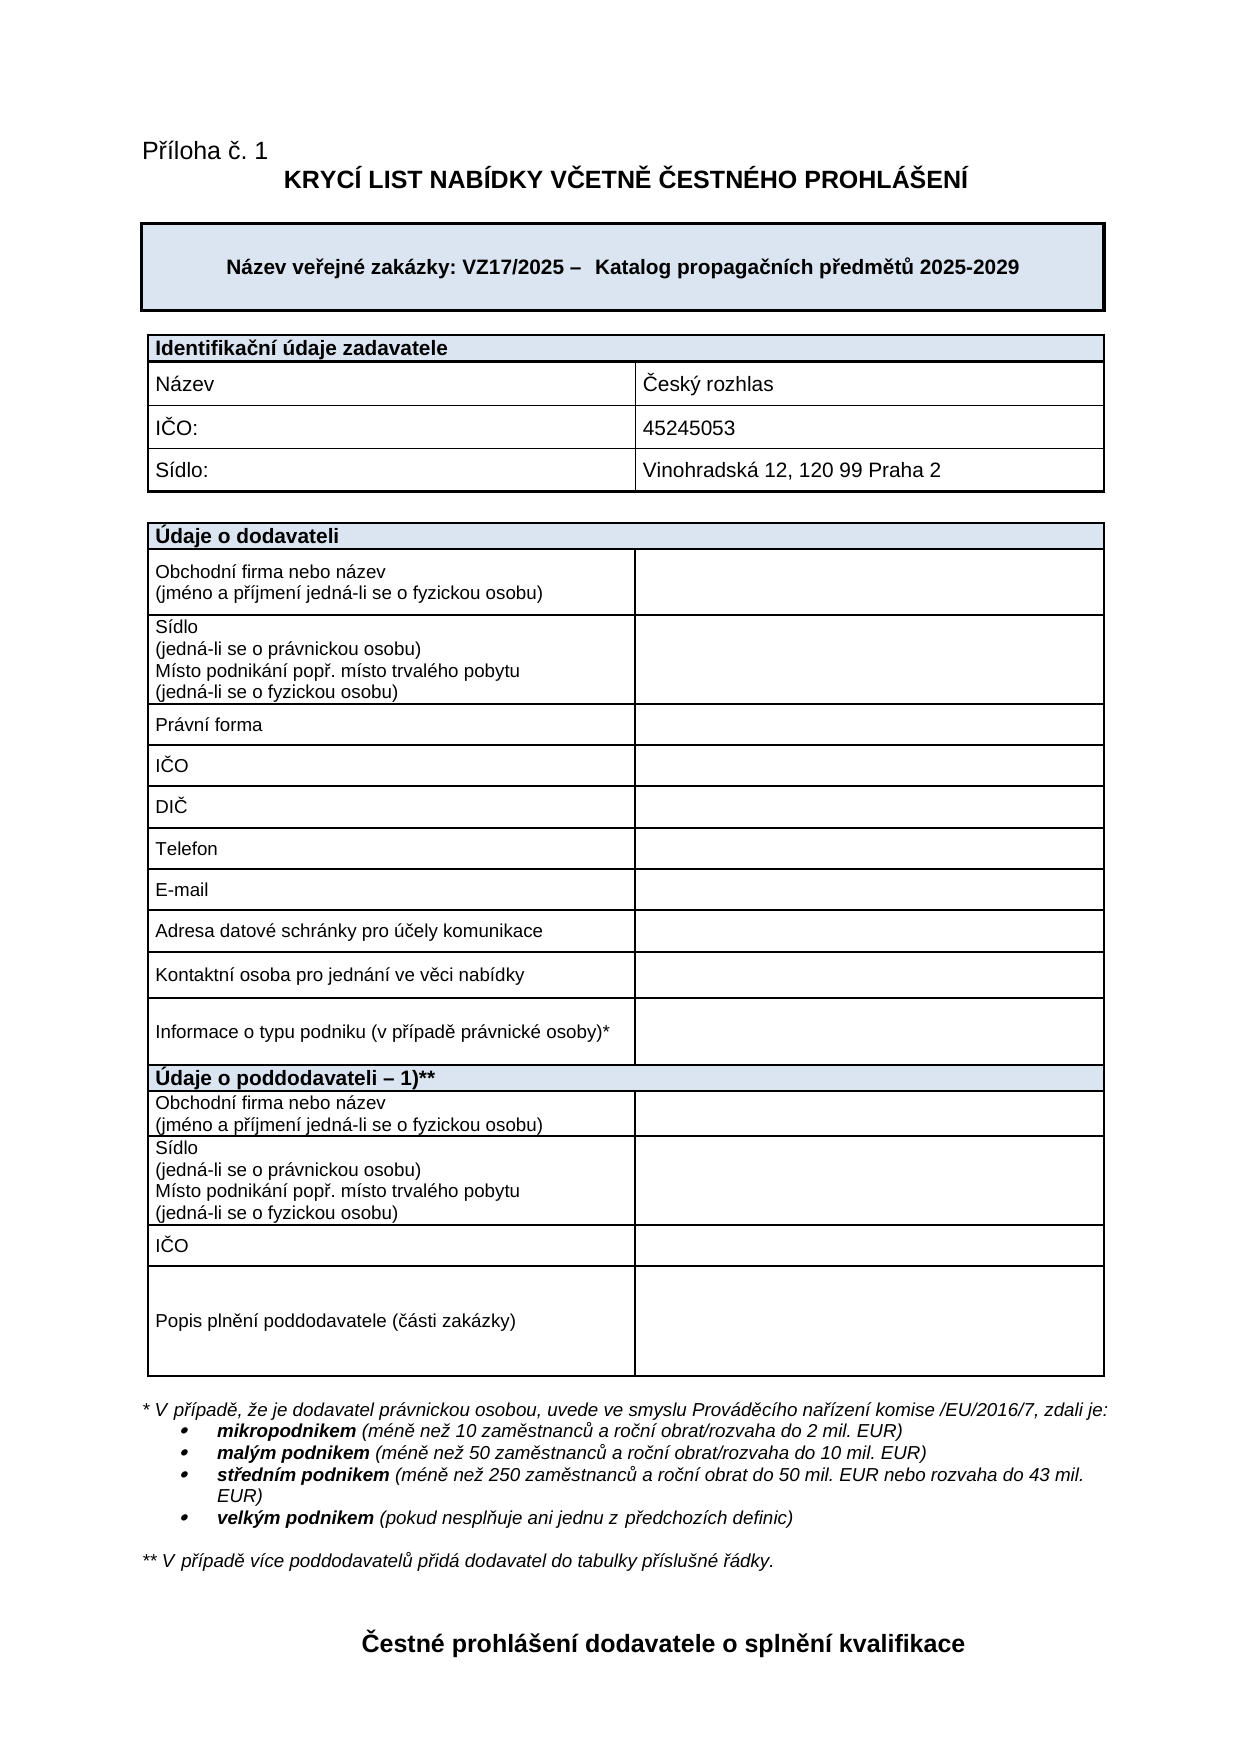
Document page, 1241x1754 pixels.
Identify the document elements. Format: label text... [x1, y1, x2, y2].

table_cell IČO [149, 1226, 634, 1265]
text ** V případě více poddodavatelů přidá dodavatel do tabulky příslušné řádky. [142, 1550, 1110, 1572]
table_cell [636, 1137, 1103, 1223]
text KRYCÍ LIST NABÍDKY VČETNĚ ČESTNÉHO PROHLÁŠENÍ [142, 164, 1110, 193]
table_cell Obchodní firma nebo název (jméno a příjmení jedná-li se o fyzickou osobu) [149, 550, 634, 614]
table_header Název veřejné zakázky: VZ17/2025 – Katalog propagačních předmětů 2025-2029 [143, 225, 1102, 309]
table_cell [636, 999, 1103, 1064]
table_cell Popis plnění poddodavatele (části zakázky) [149, 1267, 634, 1375]
table_cell Telefon [149, 829, 634, 868]
table_cell Kontaktní osoba pro jednání ve věci nabídky [149, 953, 634, 997]
table_cell DIČ [149, 787, 634, 827]
table_cell [636, 746, 1103, 785]
table_cell [636, 953, 1103, 997]
table_cell [636, 787, 1103, 827]
table_cell Údaje o poddodavateli – 1)** [149, 1066, 1103, 1090]
table_cell E-mail [149, 870, 634, 909]
table_cell [636, 911, 1103, 951]
table_cell Adresa datové schránky pro účely komunikace [149, 911, 634, 951]
text Příloha č. 1 [142, 136, 1110, 164]
table_header Identifikační údaje zadavatele [149, 336, 1103, 360]
list Čestné prohlášení dodavatele o splnění kvalifikace [217, 1629, 1110, 1658]
table_cell [636, 616, 1103, 702]
table_cell [636, 550, 1103, 614]
table_cell [636, 705, 1103, 744]
table_header Údaje o dodavateli [149, 524, 1103, 548]
list velkým podnikem (pokud nesplňuje ani jednu z předchozích definic) [179, 1507, 1110, 1528]
table_cell [636, 829, 1103, 868]
list malým podnikem (méně než 50 zaměstnanců a roční obrat/rozvaha do 10 mil. EUR) [179, 1442, 1110, 1464]
table_cell Obchodní firma nebo název (jméno a příjmení jedná-li se o fyzickou osobu) [149, 1092, 634, 1135]
table_cell Právní forma [149, 705, 634, 744]
text * V případě, že je dodavatel právnickou osobou, uvede ve smyslu Prováděcího nařízení komise /EU/2016/7, zdali je: [142, 1399, 1110, 1420]
table_cell Informace o typu podniku (v případě právnické osoby)* [149, 999, 634, 1064]
table_cell [636, 1092, 1103, 1135]
table_cell Sídlo (jedná-li se o právnickou osobu) Místo podnikání popř. místo trvalého pobytu (jedná-li se o fyzickou osobu) [149, 1137, 634, 1223]
table_cell Sídlo (jedná-li se o právnickou osobu) Místo podnikání popř. místo trvalého pobytu (jedná-li se o fyzickou osobu) [149, 616, 634, 702]
table_cell [636, 870, 1103, 909]
table_cell [636, 1267, 1103, 1375]
list středním podnikem (méně než 250 zaměstnanců a roční obrat do 50 mil. EUR nebo rozvaha do 43 mil. EUR) [179, 1464, 1110, 1507]
list mikropodnikem (méně než 10 zaměstnanců a roční obrat/rozvaha do 2 mil. EUR) [179, 1420, 1110, 1442]
table_cell [636, 1226, 1103, 1265]
table_cell IČO [149, 746, 634, 785]
